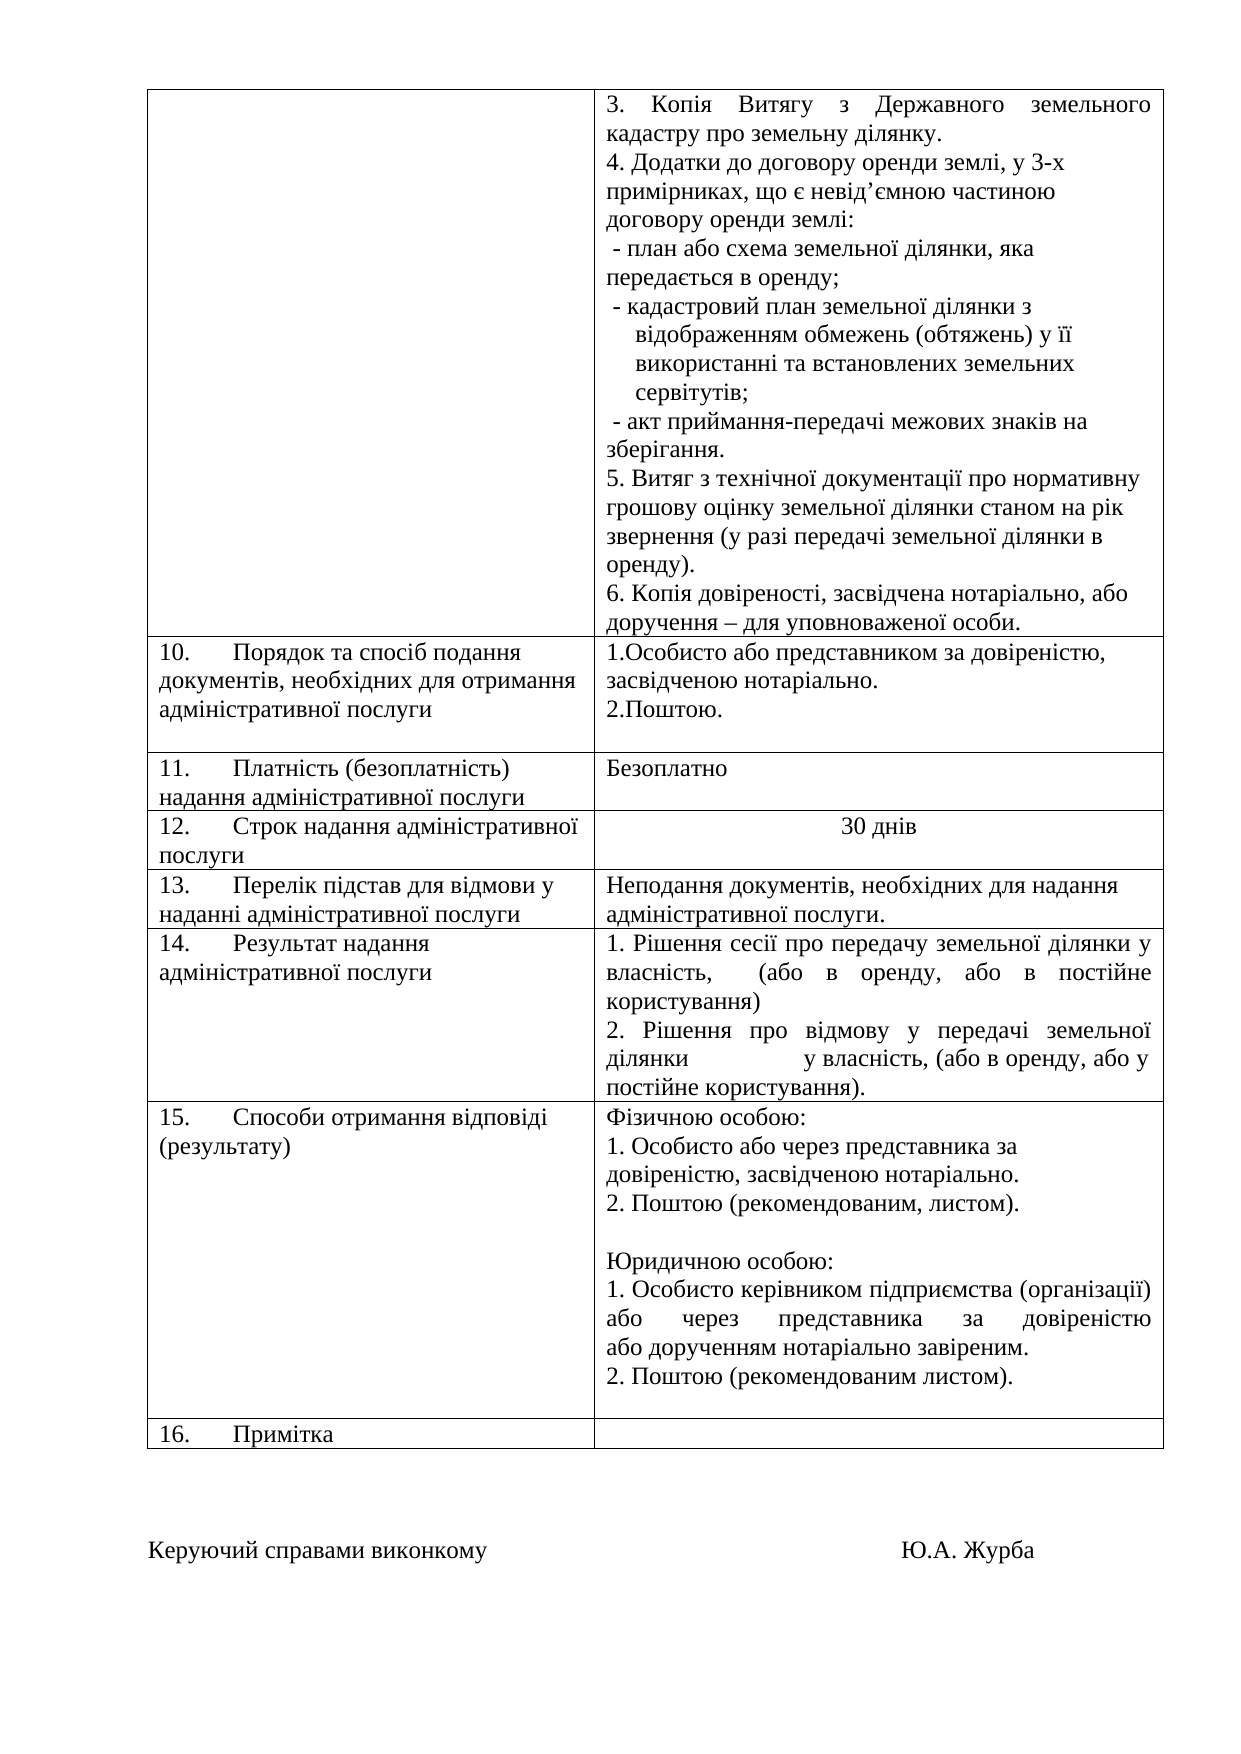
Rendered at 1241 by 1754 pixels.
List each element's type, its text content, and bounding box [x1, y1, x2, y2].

table_cell [595, 1419, 1163, 1448]
table_cell 1.Особисто або представником за довіреністю, засвідченою нотаріально. 2.Поштою. [595, 637, 1163, 752]
table_cell 12. Строк надання адміністративної послуги [148, 811, 594, 869]
table_cell 13. Перелік підстав для відмови у наданні адміністративної послуги [148, 870, 594, 927]
table_cell Фізичною особою: 1. Особисто або через представника за довіреністю, засвідченою нотаріально. 2. Поштою (рекомендованим, листом). Юридичною особою: 1. Особисто керівником підприємства (організації) або через представника за довіреністю або дорученням нотаріально завіреним. 2. Поштою (рекомендованим листом). [595, 1102, 1163, 1418]
text Керуючий справами виконкому Ю.А. Журба [148, 1535, 1171, 1564]
table_cell 14. Результат надання адміністративної послуги [148, 929, 594, 1101]
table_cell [148, 90, 594, 636]
table_cell 10. Порядок та спосіб подання документів, необхідних для отримання адміністративної послуги [148, 637, 594, 752]
table_cell 15. Способи отримання відповіді (результату) [148, 1102, 594, 1418]
table_cell Безоплатно [595, 753, 1163, 810]
table_cell 11. Платність (безоплатність) надання адміністративної послуги [148, 753, 594, 810]
table_cell 1. Рішення сесії про передачу земельної ділянки у власність, (або в оренду, або в постійне користування) 2. Рішення про відмову у передачі земельної ділянки у власність, (або в оренду, або у постійне користування). [595, 929, 1163, 1101]
table_cell 16. Примітка [148, 1419, 594, 1448]
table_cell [595, 90, 1163, 636]
table_cell Неподання документів, необхідних для надання адміністративної послуги. [595, 870, 1163, 927]
table_cell 30 днів [595, 811, 1163, 869]
